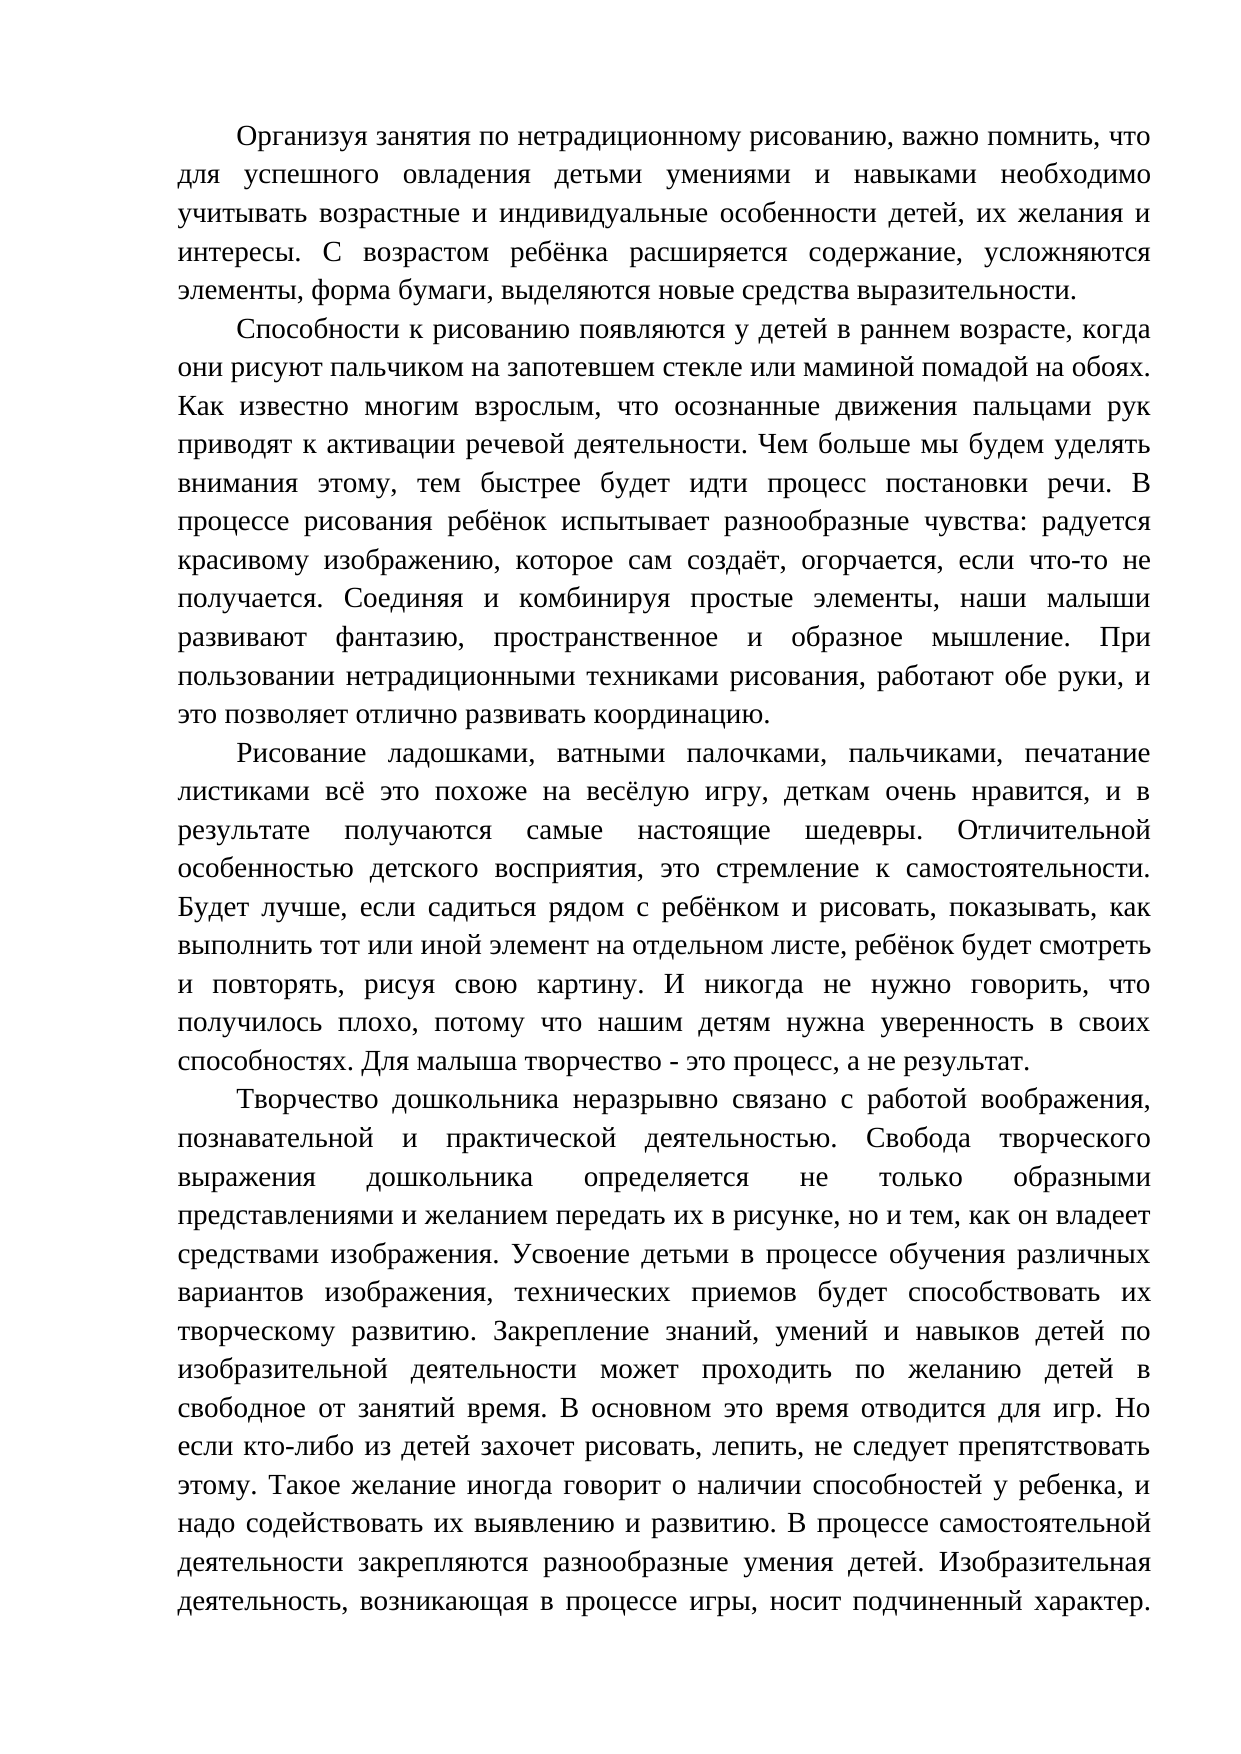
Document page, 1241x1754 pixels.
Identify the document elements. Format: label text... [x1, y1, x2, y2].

text Способности к рисованию появляются у детей в раннем возрасте, когда они рисуют пальчиком на запотевшем стекле или маминой помадой на обоях. Как известно многим взрослым, что осознанные движения пальцами рук приводят к активации речевой деятельности. Чем больше мы будем уделять внимания этому, тем быстрее будет идти процесс постановки речи. В процессе рисования ребёнок испытывает разнообразные чувства: радуется красивому изображению, которое сам создаёт, огорчается, если что-то не получается. Соединяя и комбинируя простые элементы, наши малыши развивают фантазию, пространственное и образное мышление. При пользовании нетрадиционными техниками рисования, работают обе руки, и это позволяет отлично развивать координацию. [177, 311, 1152, 730]
text Рисование ладошками, ватными палочками, пальчиками, печатание листиками всё это похоже на весёлую игру, деткам очень нравится, и в результате получаются самые настоящие шедевры. Отличительной особенностью детского восприятия, это стремление к самостоятельности. Будет лучше, если садиться рядом с ребёнком и рисовать, показывать, как выполнить тот или иной элемент на отдельном листе, ребёнок будет смотреть и повторять, рисуя свою картину. И никогда не нужно говорить, что получилось плохо, потому что нашим детям нужна уверенность в своих способностях. Для малыша творчество - это процесс, а не результат. [177, 735, 1152, 1077]
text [177, 1082, 1152, 1616]
text Организуя занятия по нетрадиционному рисованию, важно помнить, что для успешного овладения детьми умениями и навыками необходимо учитывать возрастные и индивидуальные особенности детей, их желания и интересы. С возрастом ребёнка расширяется содержание, усложняются элементы, форма бумаги, выделяются новые средства выразительности. [177, 118, 1152, 306]
